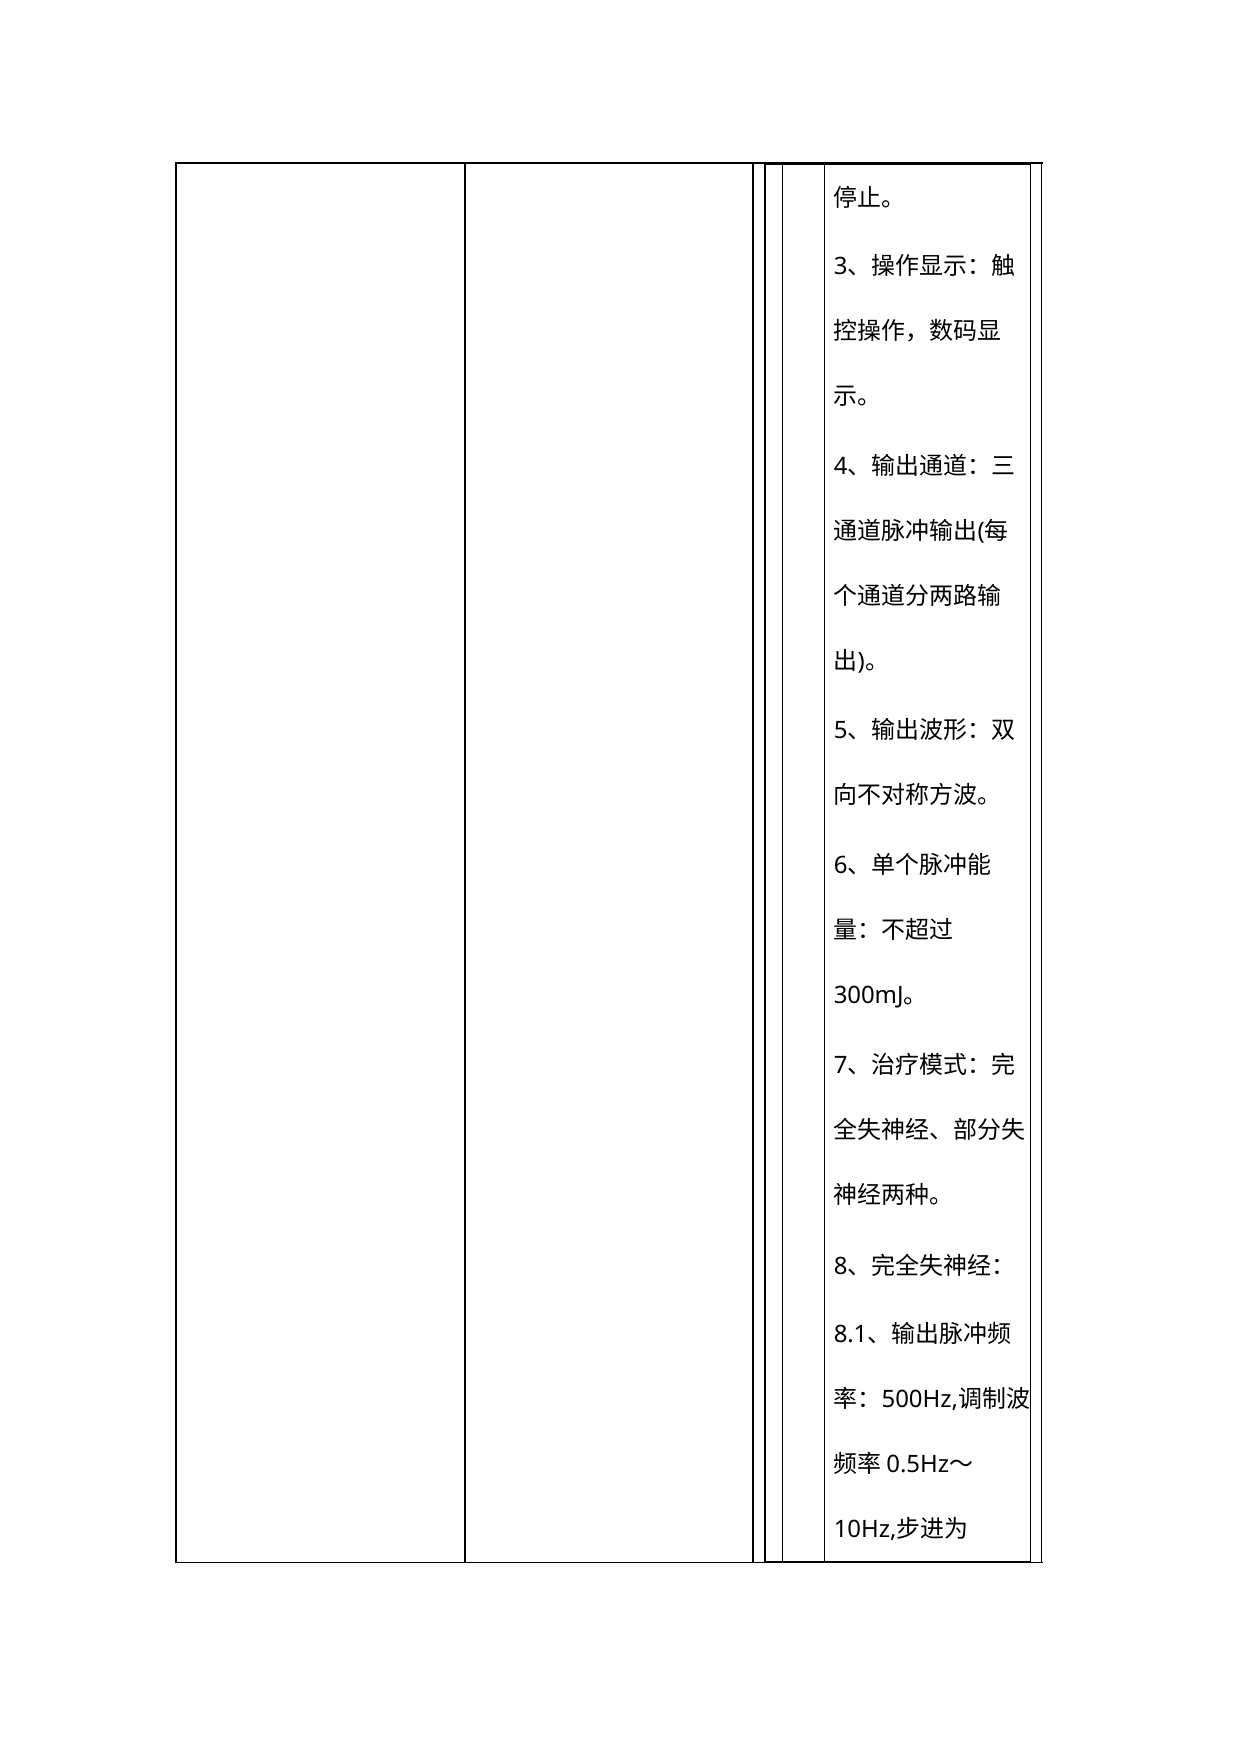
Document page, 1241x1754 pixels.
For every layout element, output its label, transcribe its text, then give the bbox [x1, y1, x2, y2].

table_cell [766, 165, 782, 1561]
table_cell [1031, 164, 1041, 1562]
table_cell 1 [177, 164, 464, 1562]
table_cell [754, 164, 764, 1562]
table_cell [825, 165, 1030, 1561]
table_cell [466, 164, 752, 1562]
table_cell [783, 165, 824, 1561]
